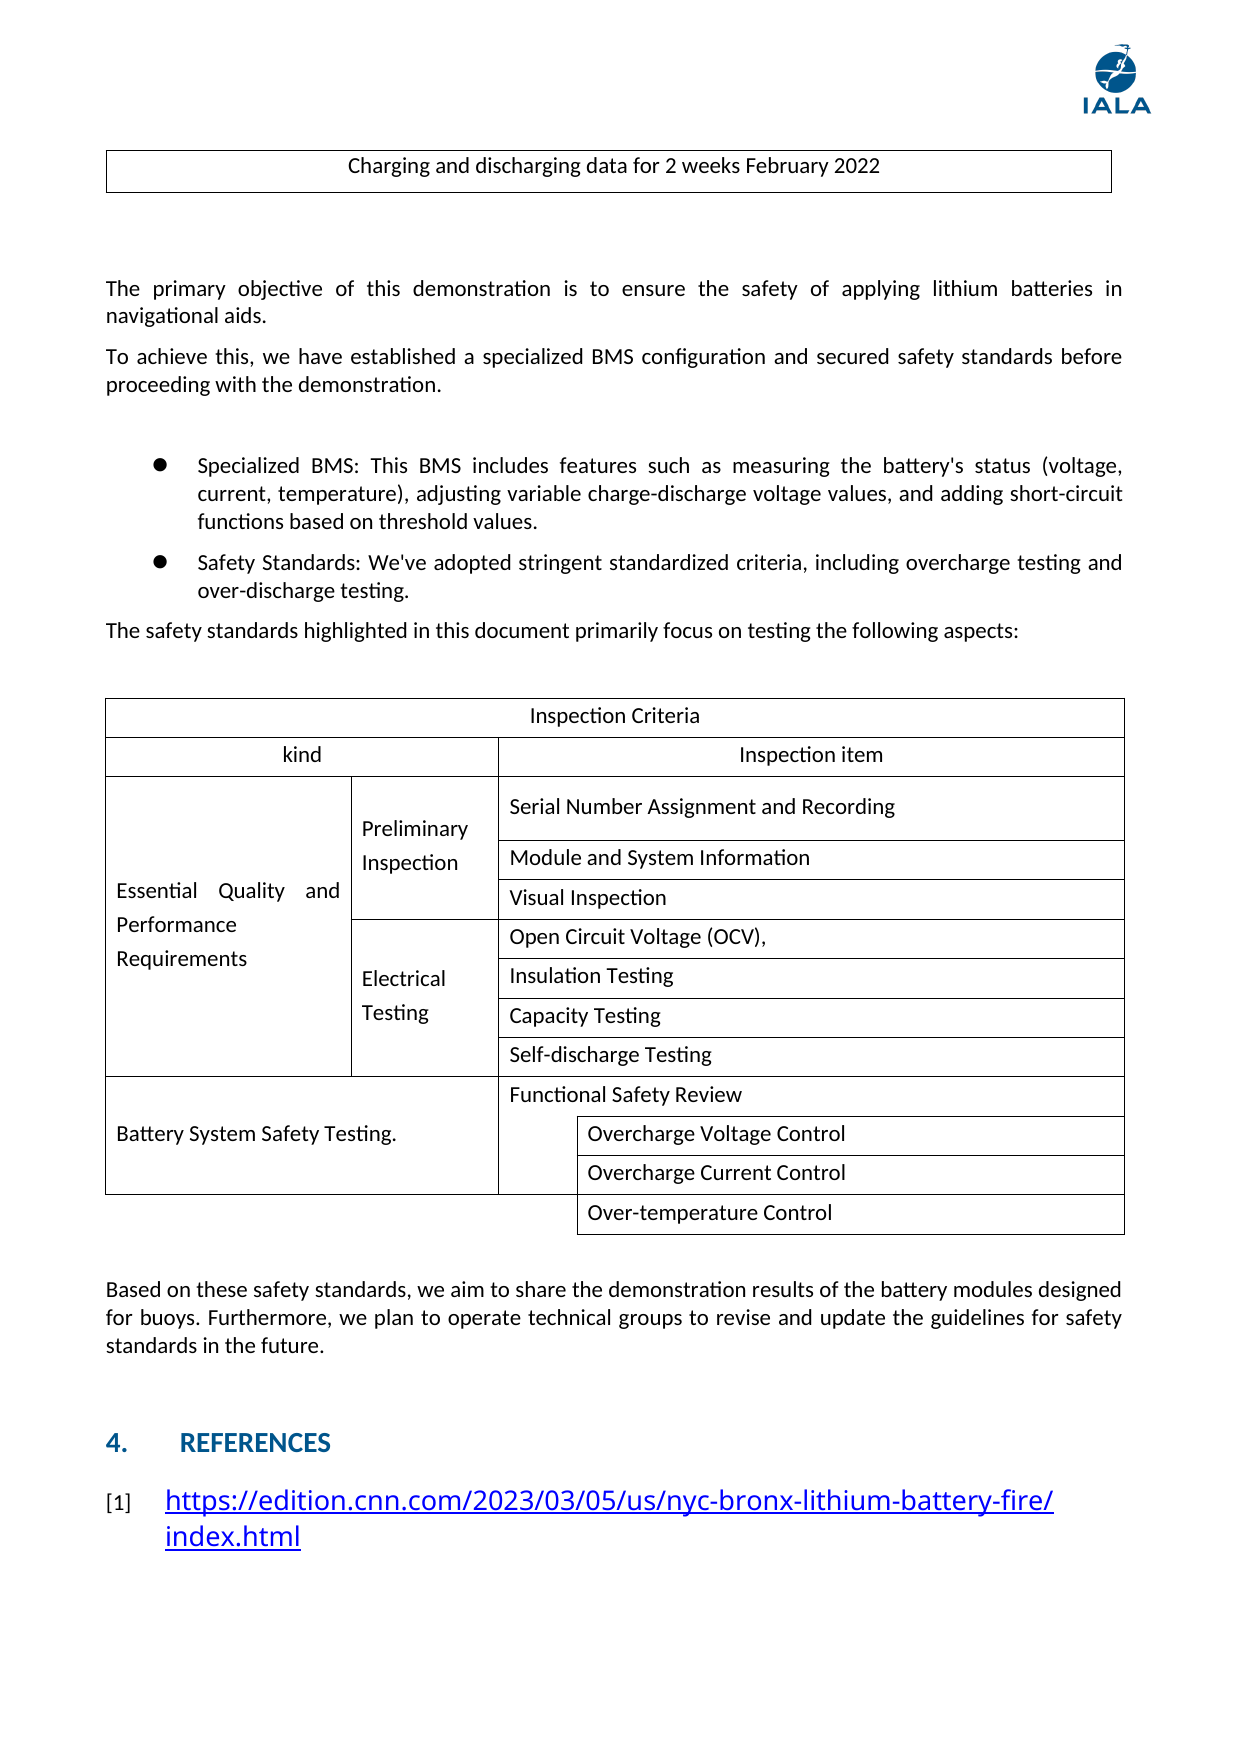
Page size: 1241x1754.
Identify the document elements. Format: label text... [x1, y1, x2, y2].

text https://edition.cnn.com/2023/03/05/us/nyc-bronx-lithium-battery-fire/index.html [106, 1481, 1124, 1555]
table_header Inspection Criteria [106, 699, 1124, 737]
table_cell kind [106, 738, 498, 776]
table_cell Module and System Information [499, 841, 1124, 879]
table_cell Preliminary Inspection [352, 777, 498, 919]
table_cell Battery System Safety Testing. [106, 1077, 498, 1194]
table_cell Capacity Testing [499, 999, 1124, 1037]
table_cell Open Circuit Voltage (OCV), [499, 920, 1124, 958]
table_cell Insulation Testing [499, 959, 1124, 997]
list Safety Standards: We've adopted stringent standardized criteria, including overcharge testing and over-discharge testing. [151, 548, 1124, 604]
text Based on these safety standards, we aim to share the demonstration results of the battery modules designed for buoys. Furthermore, we plan to operate technical groups to revise and update the guidelines for safety standards in the future. [106, 1275, 1124, 1359]
table_cell [499, 1116, 577, 1194]
text The primary objective of this demonstration is to ensure the safety of applying lithium batteries in navigational aids. [106, 274, 1124, 330]
text The safety standards highlighted in this document primarily focus on testing the following aspects: [106, 616, 1124, 644]
picture [1068, 36, 1163, 129]
text To achieve this, we have established a specialized BMS configuration and secured safety standards before proceeding with the demonstration. [106, 342, 1124, 398]
table_cell Self-discharge Testing [499, 1038, 1124, 1076]
table_cell Serial Number Assignment and Recording [499, 777, 1124, 840]
table_cell Electrical Testing [352, 920, 498, 1076]
table_cell Over-temperature Control [578, 1195, 1124, 1234]
table_cell Overcharge Current Control [578, 1156, 1124, 1194]
table_cell Inspection item [499, 738, 1124, 776]
table_cell Functional Safety Review [499, 1077, 1124, 1116]
table_cell Essential Quality and Performance Requirements [106, 777, 351, 1076]
subtitle References [106, 1424, 1124, 1460]
list Specialized BMS: This BMS includes features such as measuring the battery's status (voltage, current, temperature), adjusting variable charge-discharge voltage values, and adding short-circuit functions based on threshold values. [151, 451, 1124, 535]
table_cell Charging and discharging data for 2 weeks February 2022 [107, 151, 1111, 192]
table_cell Visual Inspection [499, 880, 1124, 919]
table_cell Overcharge Voltage Control [578, 1117, 1124, 1155]
